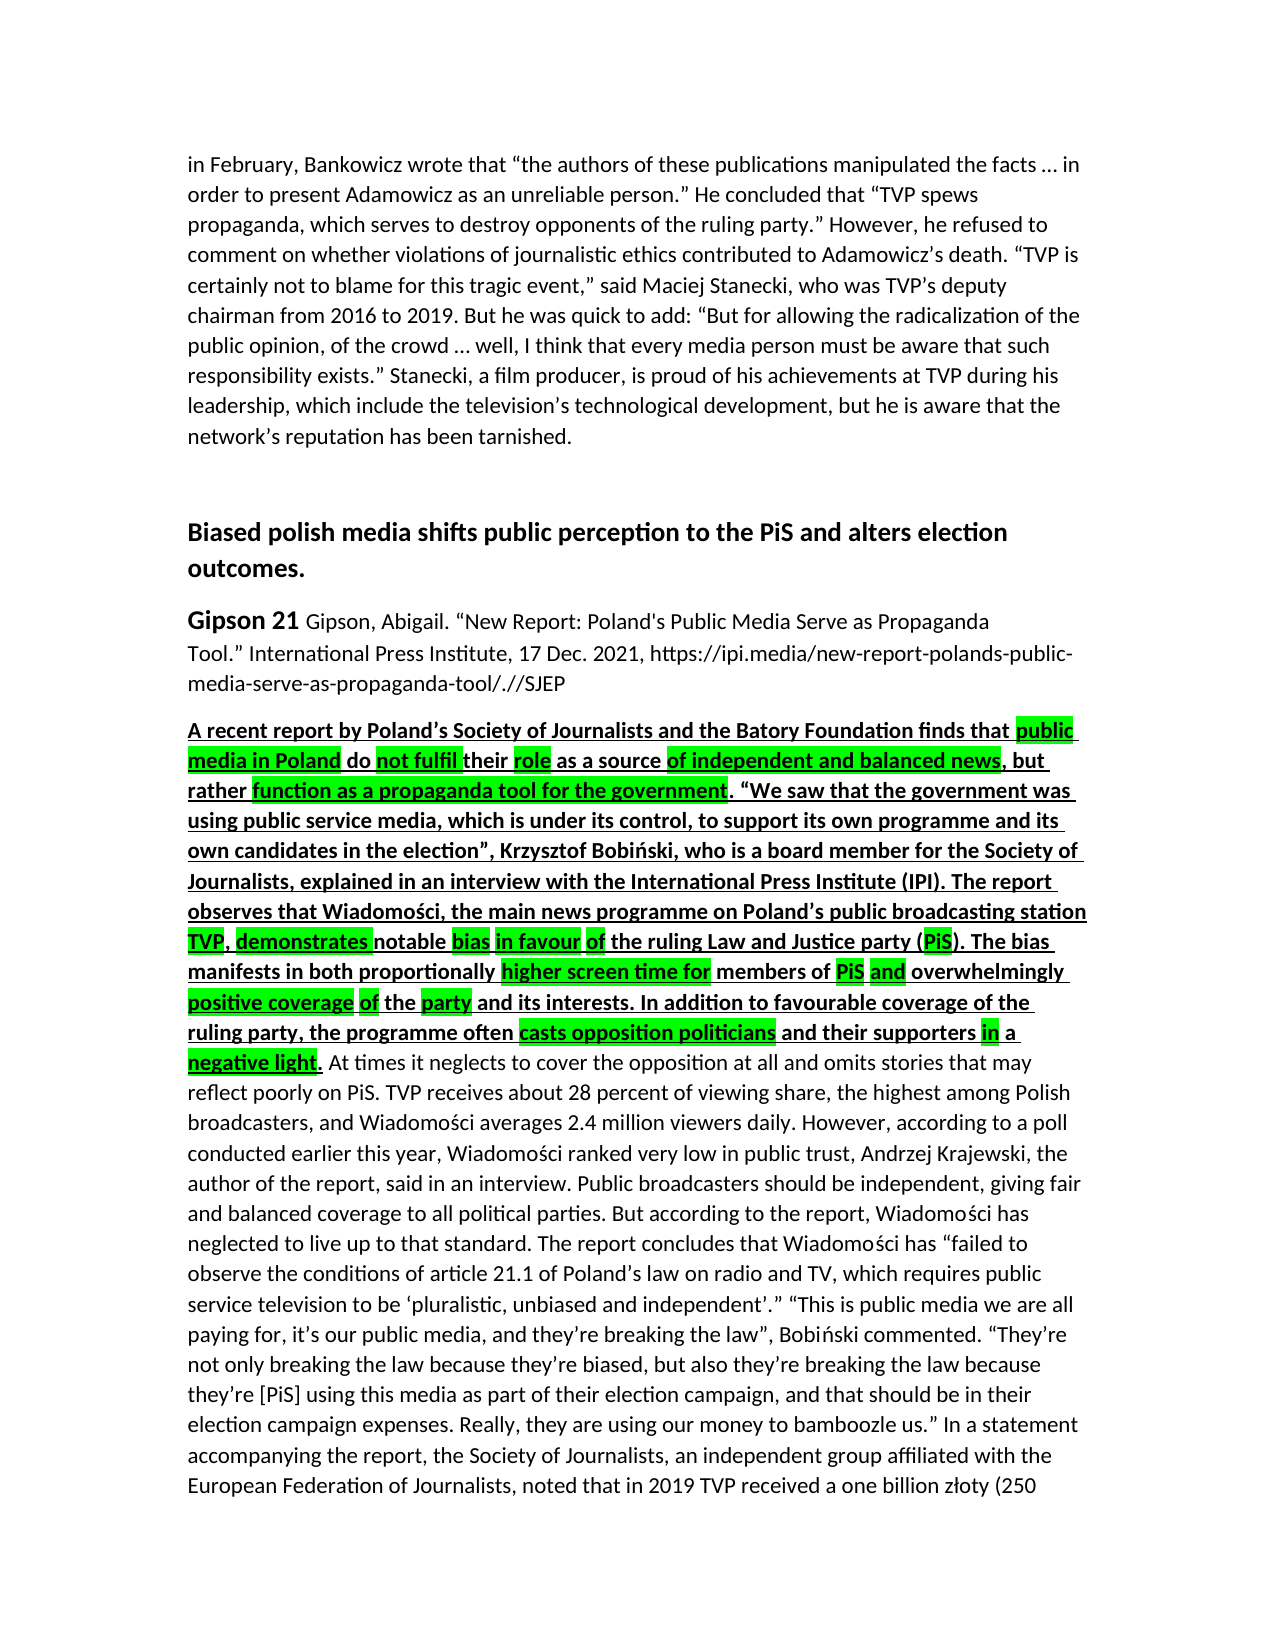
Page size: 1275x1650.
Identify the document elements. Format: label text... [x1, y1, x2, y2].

text Gipson 21 Gipson, Abigail. “New Report: Poland's Public Media Serve as Propaganda Tool.” International Press Institute, 17 Dec. 2021, https://ipi.media/new-report-polands-public-media-serve-as-propaganda-tool/.//SJEP [187, 603, 1087, 697]
subtitle Biased polish media shifts public perception to the PiS and alters election outcomes. [187, 516, 1087, 584]
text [187, 922, 1087, 1499]
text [187, 150, 1087, 450]
